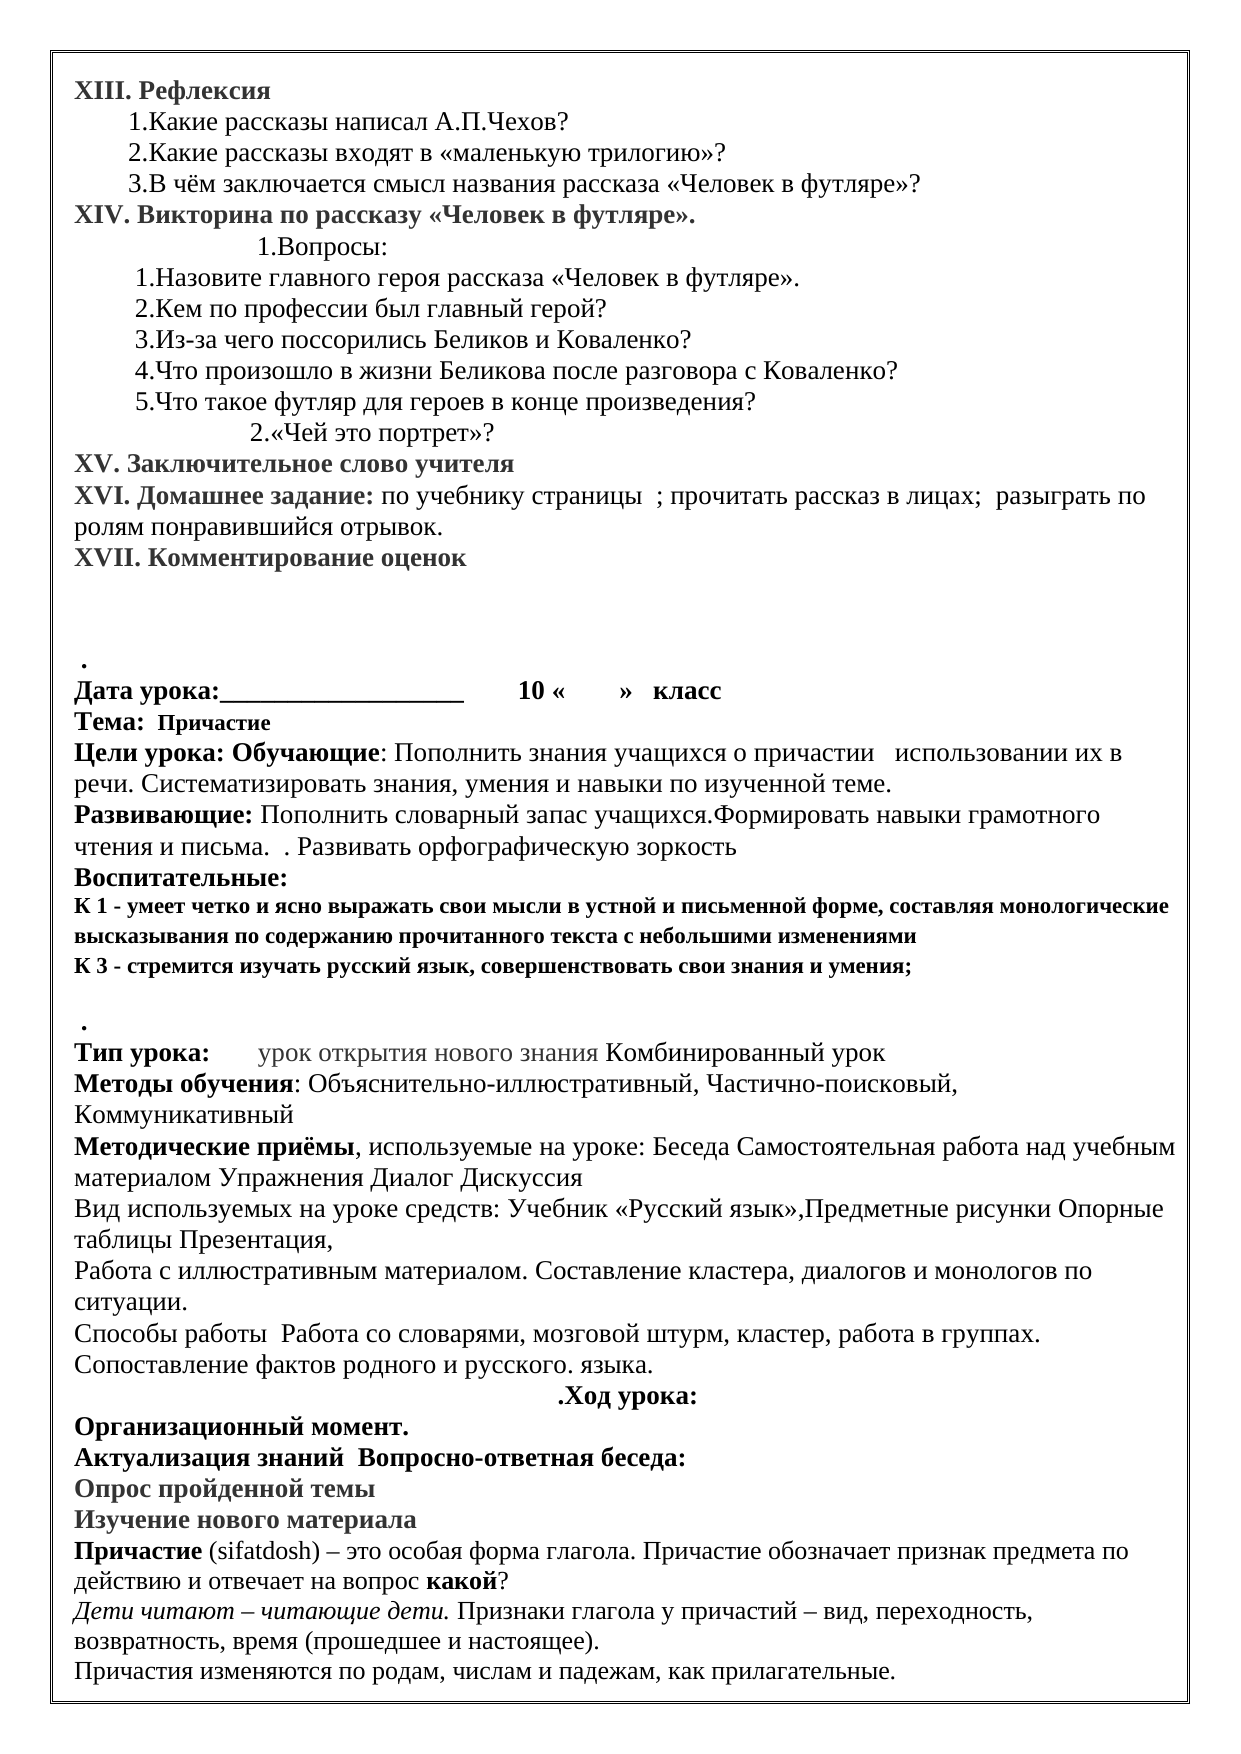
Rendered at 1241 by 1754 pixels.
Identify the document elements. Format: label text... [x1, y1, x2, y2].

text К 3 - стремится изучать русский язык, совершенствовать свои знания и умения; [74, 952, 1181, 979]
text . [74, 1005, 1181, 1036]
text Актуализация знаний Вопросно-ответная беседа: [74, 1441, 1181, 1472]
text 2.Кем по профессии был главный герой? [74, 292, 1181, 323]
text Тип урока: урок открытия нового знания Комбинированный урок [74, 1036, 1181, 1067]
text . [74, 643, 1181, 674]
text Цели урока: Обучающие: Пополнить знания учащихся о причастии использовании их в речи. Систематизировать знания, умения и навыки по изученной теме. [74, 736, 1181, 799]
text Работа с иллюстративным материалом. Составление кластера, диалогов и монологов по ситуации. [74, 1254, 1181, 1317]
text К 1 - умеет четко и ясно выражать свои мысли в устной и письменной форме, составляя монологические высказывания по содержанию прочитанного текста с небольшими изменениями [74, 892, 1181, 949]
text ХVІ. Домашнее задание: по учебнику страницы ; прочитать рассказ в лицах; разыграть по ролям понравившийся отрывок. [74, 479, 1181, 541]
text ХІІІ. Рефлексия [74, 74, 1181, 105]
text Дата урока:__________________ 10 « » класс [74, 674, 1181, 705]
text Дети читают – читающие дети. Признаки глагола у причастий – вид, переходность, возвратность, время (прошедшее и настоящее). [74, 1595, 1181, 1655]
text 4.Что произошло в жизни Беликова после разговора с Коваленко? [74, 354, 1181, 385]
text ХVІІ. Комментирование оценок [74, 541, 1181, 572]
text Воспитательные: [74, 861, 1181, 892]
text 1.Назовите главного героя рассказа «Человек в футляре». [74, 261, 1181, 292]
text .Ход урока: [74, 1379, 1181, 1410]
text Способы работы Работа со словарями, мозговой штурм, кластер, работа в группах. Сопоставление фактов родного и русского. языка. [74, 1317, 1181, 1379]
text Методы обучения: Объяснительно-иллюстративный, Частично-поисковый, Коммуникативный [74, 1067, 1181, 1130]
text 1.Вопросы: [74, 229, 1181, 261]
text Развивающие: Пополнить словарный запас учащихся.Формировать навыки грамотного чтения и письма. . Развивать орфографическую зоркость [74, 799, 1181, 861]
text Тема: Причастие [74, 705, 1181, 736]
text Методические приёмы, используемые на уроке: Беседа Самостоятельная работа над учебным материалом Упражнения Диалог Дискуссия [74, 1130, 1181, 1192]
text 1.Какие рассказы написал А.П.Чехов? [74, 105, 1181, 136]
text Организационный момент. [74, 1410, 1181, 1441]
text Опрос пройденной темы [74, 1472, 1181, 1503]
text ХІV. Викторина по рассказу «Человек в футляре». [74, 198, 1181, 229]
text Изучение нового материала [74, 1503, 1181, 1535]
text ХV. Заключительное слово учителя [74, 448, 1181, 479]
text 3.В чём заключается смысл названия рассказа «Человек в футляре»? [74, 167, 1181, 198]
text Вид используемых на уроке средств: Учебник «Русский язык»,Предметные рисунки Опорные таблицы Презентация, [74, 1192, 1181, 1254]
text 5.Что такое футляр для героев в конце произведения? [74, 385, 1181, 416]
text 3.Из-за чего поссорились Беликов и Коваленко? [74, 323, 1181, 354]
text 2.«Чей это портрет»? [74, 416, 1181, 448]
text Причастие (sifatdosh) – это особая форма глагола. Причастие обозначает признак предмета по действию и отвечает на вопрос какой? [74, 1535, 1181, 1595]
text Причастия изменяются по родам, числам и падежам, как прилагательные. [74, 1655, 1181, 1685]
text 2.Какие рассказы входят в «маленькую трилогию»? [74, 136, 1181, 167]
